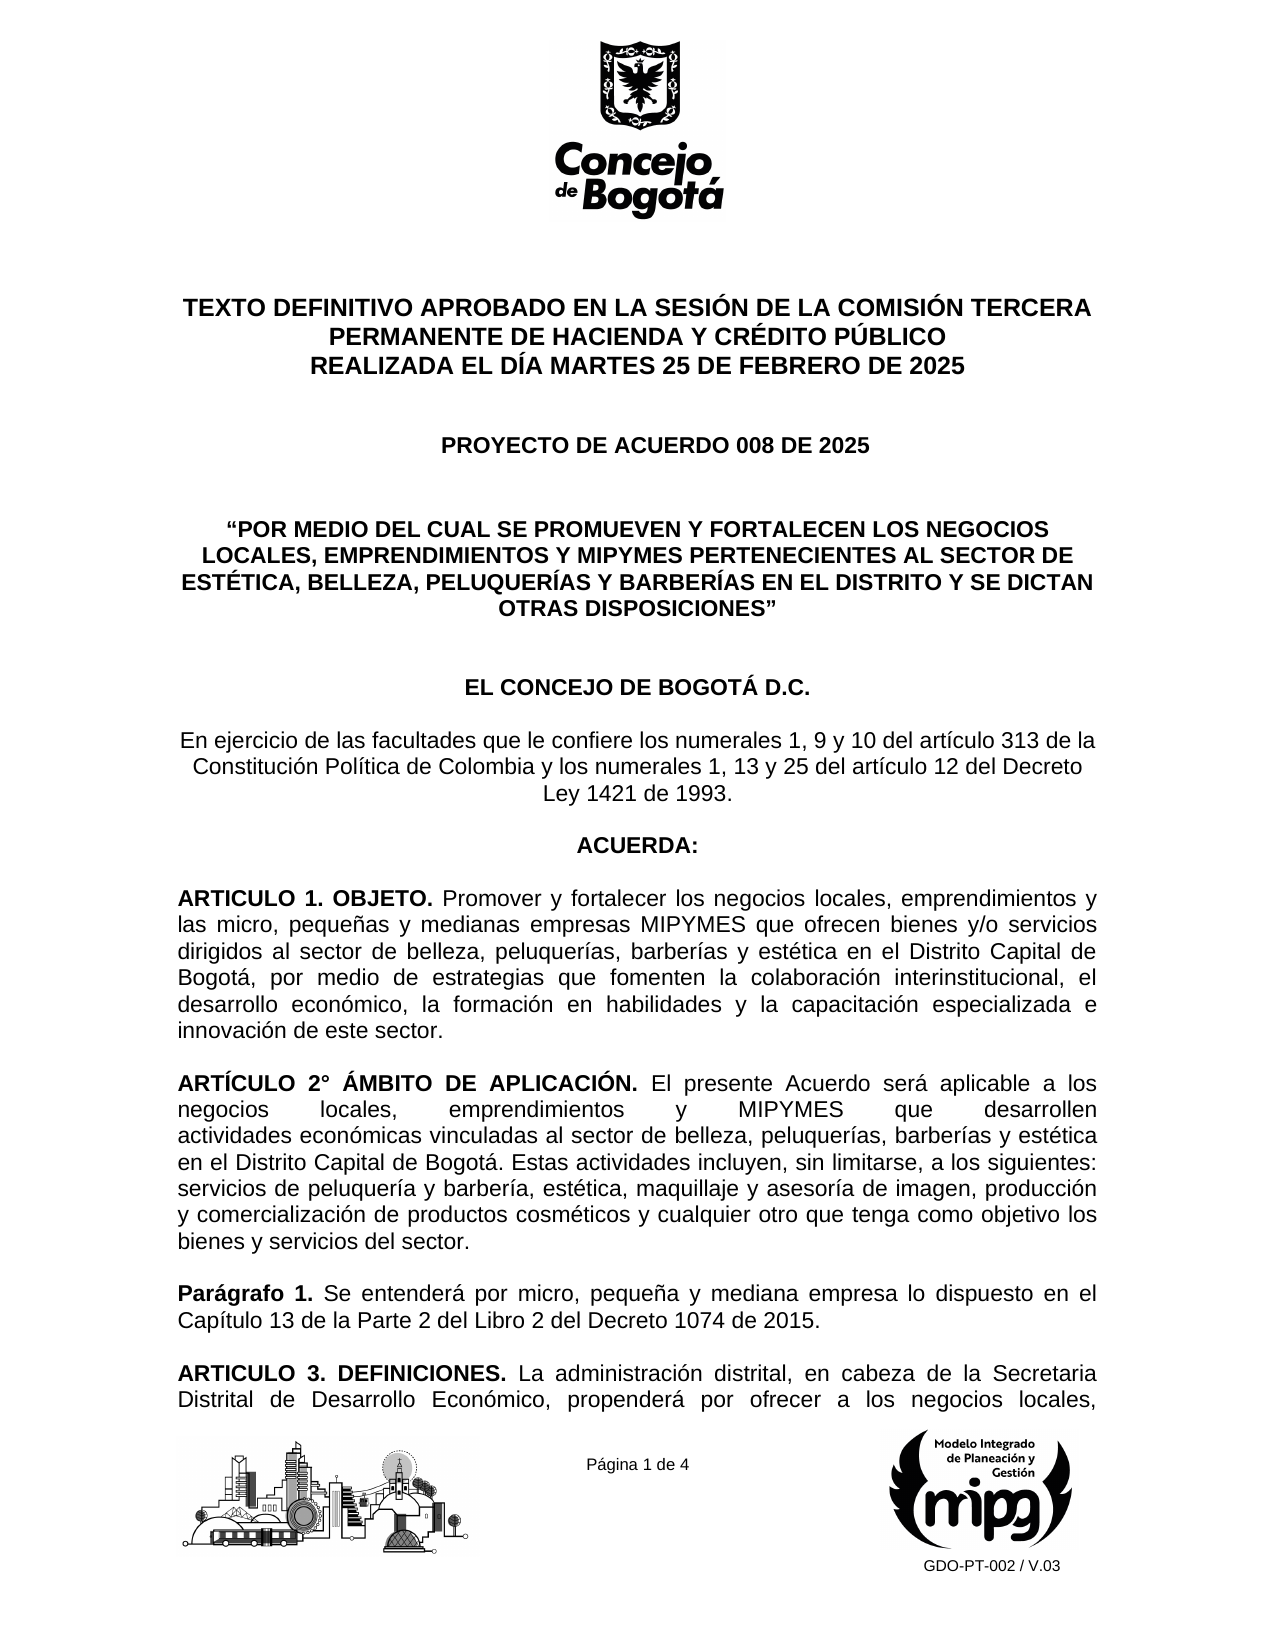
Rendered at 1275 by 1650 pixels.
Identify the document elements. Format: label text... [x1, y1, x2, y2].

text ARTÍCULO 2° ÁMBITO DE APLICACIÓN. El presente Acuerdo será aplicable a los negocios locales, emprendimientos y MIPYMES que desarrollen actividades económicas vinculadas al sector de belleza, peluquerías, barberías y estética en el Distrito Capital de Bogotá. Estas actividades incluyen, sin limitarse, a los siguientes: servicios de peluquería y barbería, estética, maquillaje y asesoría de imagen, producción y comercialización de productos cosméticos y cualquier otro que tenga como objetivo los bienes y servicios del sector. [177, 1069, 1098, 1254]
text Parágrafo 1. Se entenderá por micro, pequeña y mediana empresa lo dispuesto en el Capítulo 13 de la Parte 2 del Libro 2 del Decreto 1074 de 2015. [177, 1280, 1098, 1333]
text ACUERDA: [177, 832, 1098, 859]
picture [548, 40, 727, 222]
picture [880, 1429, 1079, 1550]
text EL CONCEJO DE BOGOTÁ D.C. [177, 674, 1098, 701]
subtitle PROYECTO DE ACUERDO 008 DE 2025 [273, 432, 1038, 459]
text TEXTO DEFINITIVO APROBADO EN LA SESIÓN DE LA COMISIÓN TERCERA PERMANENTE DE HACIENDA Y CRÉDITO PÚBLICO [177, 293, 1098, 351]
text En ejercicio de las facultades que le confiere los numerales 1, 9 y 10 del artículo 313 de la Constitución Política de Colombia y los numerales 1, 13 y 25 del artículo 12 del Decreto Ley 1421 de 1993. [177, 727, 1098, 806]
text REALIZADA EL DÍA MARTES 25 DE FEBRERO DE 2025 [177, 351, 1098, 379]
text “POR MEDIO DEL CUAL SE PROMUEVEN Y FORTALECEN LOS NEGOCIOS LOCALES, EMPRENDIMIENTOS Y MIPYMES PERTENECIENTES AL SECTOR DE ESTÉTICA, BELLEZA, PELUQUERÍAS Y BARBERÍAS EN EL DISTRITO Y SE DICTAN OTRAS DISPOSICIONES” [177, 516, 1098, 622]
text ARTICULO 1. OBJETO. Promover y fortalecer los negocios locales, emprendimientos y las micro, pequeñas y medianas empresas MIPYMES que ofrecen bienes y/o servicios dirigidos al sector de belleza, peluquerías, barberías y estética en el Distrito Capital de Bogotá, por medio de estrategias que fomenten la colaboración interinstitucional, el desarrollo económico, la formación en habilidades y la capacitación especializada e innovación de este sector. [177, 885, 1098, 1043]
